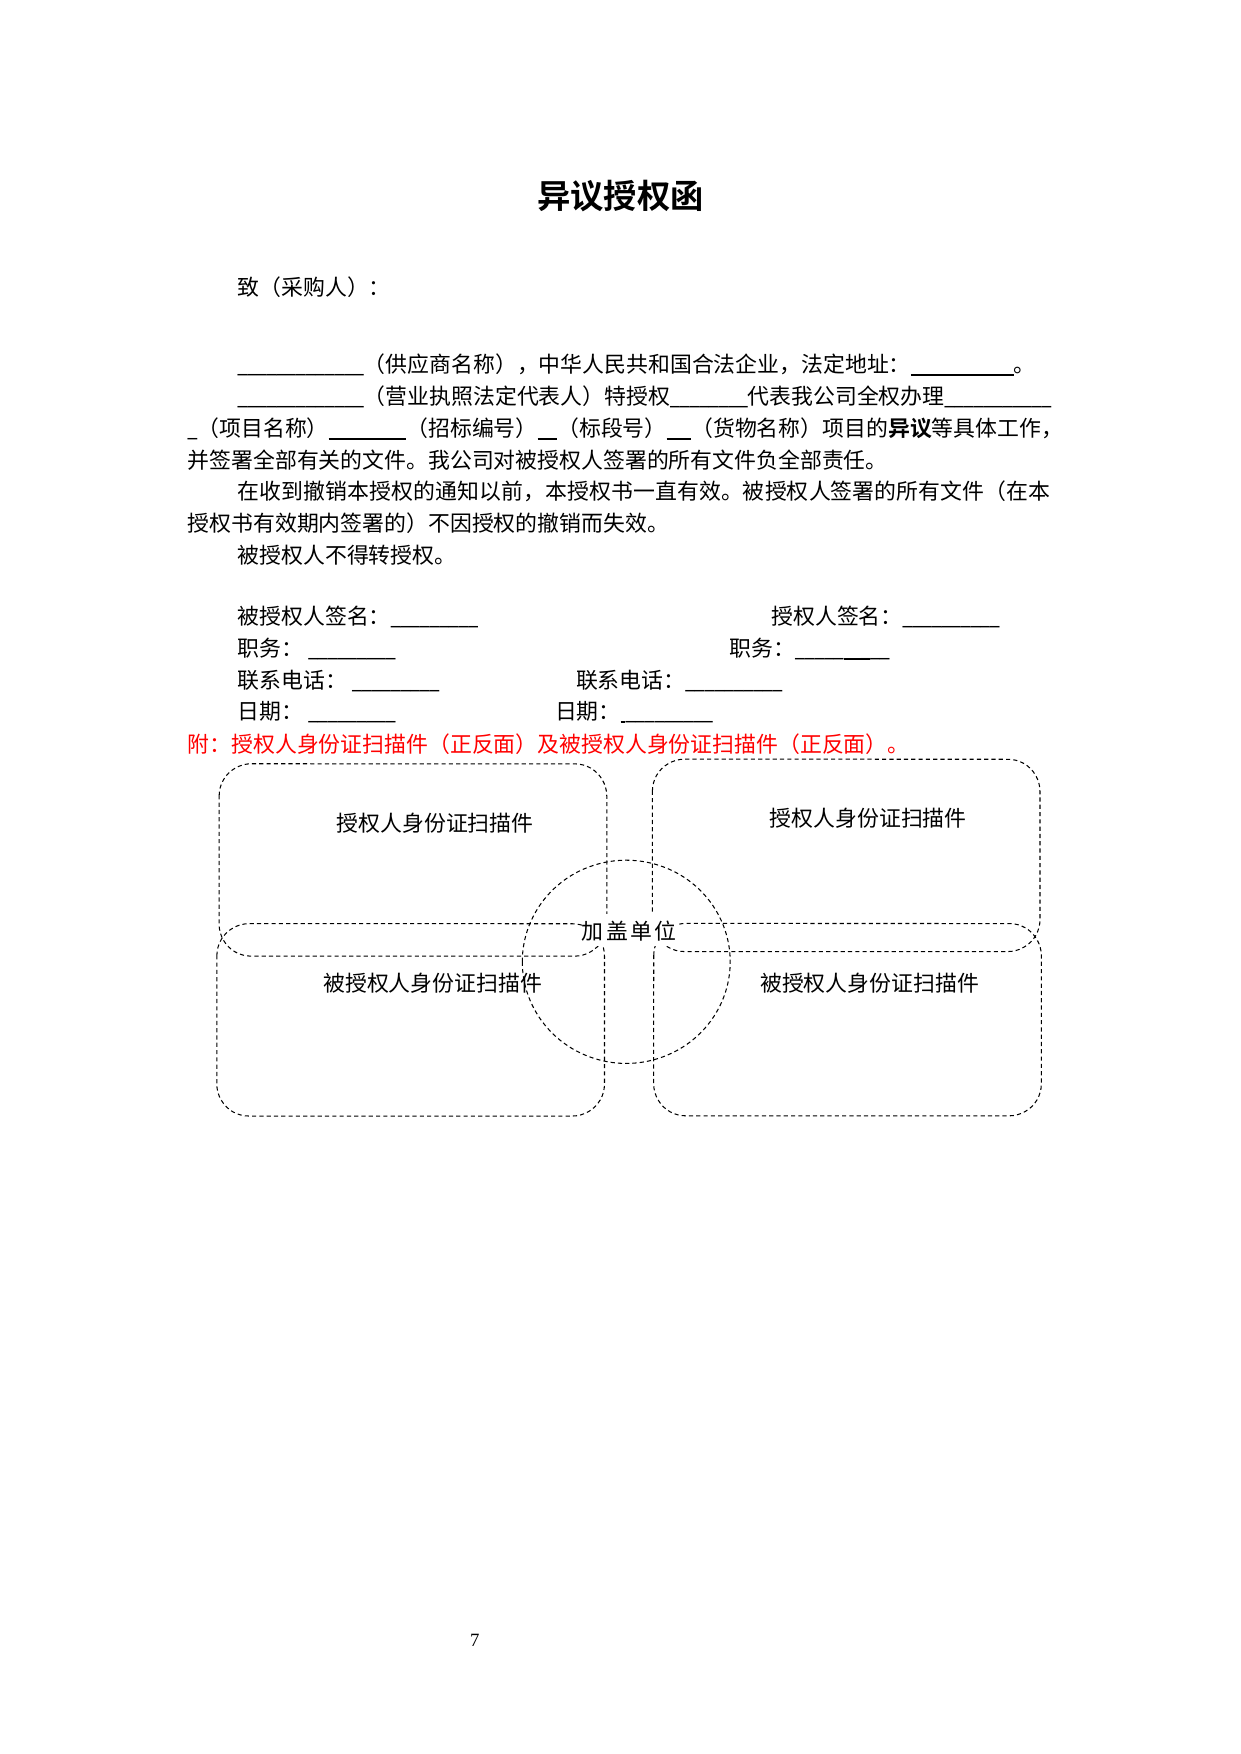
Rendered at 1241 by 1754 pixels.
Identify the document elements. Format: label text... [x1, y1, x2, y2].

text 被授权人不得转授权。 [187, 538, 1053, 569]
text 异议授权函 [187, 162, 1053, 227]
text _____________（营业执照法定代表人）特授权________代表我公司全权办理____________（项目名称） （招标编号） （标段号） （货物名称）项目的异议等具体工作，并签署全部有关的文件。我公司对被授权人签署的所有文件负全部责任。 [187, 379, 1053, 474]
text 职务： _________ 职务：_____ ___ [187, 631, 1053, 663]
text 被授权人签名：_________ 授权人签名：__________ [187, 599, 1053, 631]
text 联系电话： _________ 联系电话：__________ [187, 663, 1053, 694]
text 致（采购人）： [187, 269, 1053, 301]
text 在收到撤销本授权的通知以前，本授权书一直有效。被授权人签署的所有文件（在本授权书有效期内签署的）不因授权的撤销而失效。 [187, 474, 1053, 538]
text _____________（供应商名称），中华人民共和国合法企业，法定地址： 。 [187, 347, 1053, 379]
text 日期： _________ 日期： _________ [187, 694, 1053, 726]
text 附：授权人身份证扫描件（正反面）及被授权人身份证扫描件（正反面）。 [187, 726, 990, 759]
